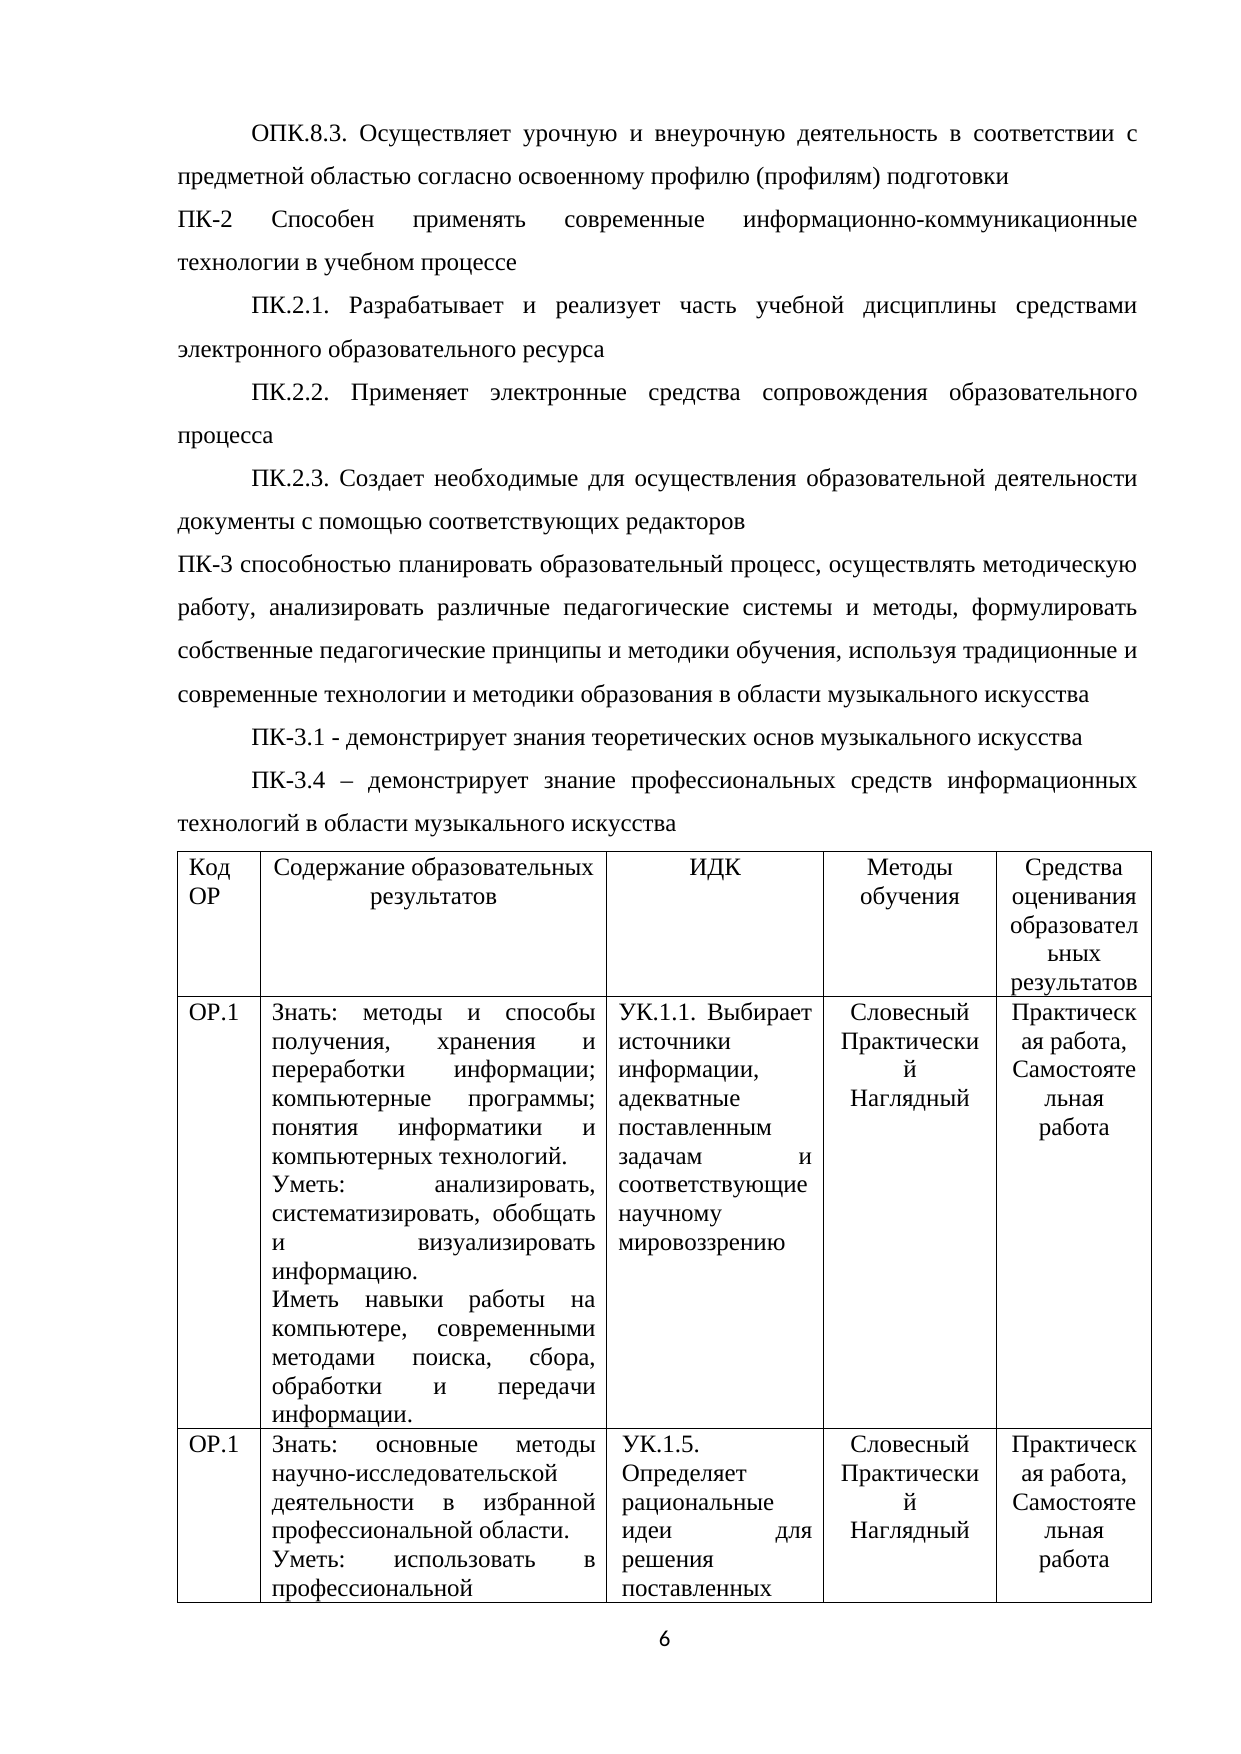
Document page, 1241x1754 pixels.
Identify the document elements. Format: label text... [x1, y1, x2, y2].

table_header ИДК [607, 852, 823, 996]
text ОПК.8.3. Осуществляет урочную и внеурочную деятельность в соответствии с предметной областью согласно освоенному профилю (профилям) подготовки [177, 118, 1138, 190]
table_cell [261, 1429, 606, 1602]
table_header Средства оценивания образовательных результатов [997, 852, 1151, 996]
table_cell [607, 1429, 823, 1602]
table_cell ОР.1 [178, 1429, 260, 1602]
table_cell ОР.1 [178, 997, 260, 1428]
table_cell Словесный Практический Наглядный [824, 997, 996, 1428]
text ПК-3.1 - демонстрирует знания теоретических основ музыкального искусства [177, 722, 1138, 751]
text ПК.2.1. Разрабатывает и реализует часть учебной дисциплины средствами электронного образовательного ресурса [177, 291, 1138, 362]
table_header Методы обучения [824, 852, 996, 996]
text ПК-2 Способен применять современные информационно-коммуникационные технологии в учебном процессе [177, 204, 1138, 276]
text ПК-3 способностью планировать образовательный процесс, осуществлять методическую работу, анализировать различные педагогические системы и методы, формулировать собственные педагогические принципы и методики обучения, используя традиционные и современные технологии и методики образования в области музыкального искусства [177, 549, 1138, 707]
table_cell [997, 1429, 1151, 1602]
table_header Код ОР [178, 852, 260, 996]
table_cell УК.1.1. Выбирает источники информации, адекватные поставленным задачам и соответствующие научному мировоззрению [607, 997, 823, 1428]
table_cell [824, 1429, 996, 1602]
text ПК-3.4 – демонстрирует знание профессиональных средств информационных технологий в области музыкального искусства [177, 765, 1138, 837]
text ПК.2.3. Создает необходимые для осуществления образовательной деятельности документы с помощью соответствующих редакторов [177, 463, 1138, 535]
text ПК.2.2. Применяет электронные средства сопровождения образовательного процесса [177, 377, 1138, 449]
table_header Содержание образовательных результатов [261, 852, 606, 996]
table_cell Практическая работа, Самостоятельная работа [997, 997, 1151, 1428]
